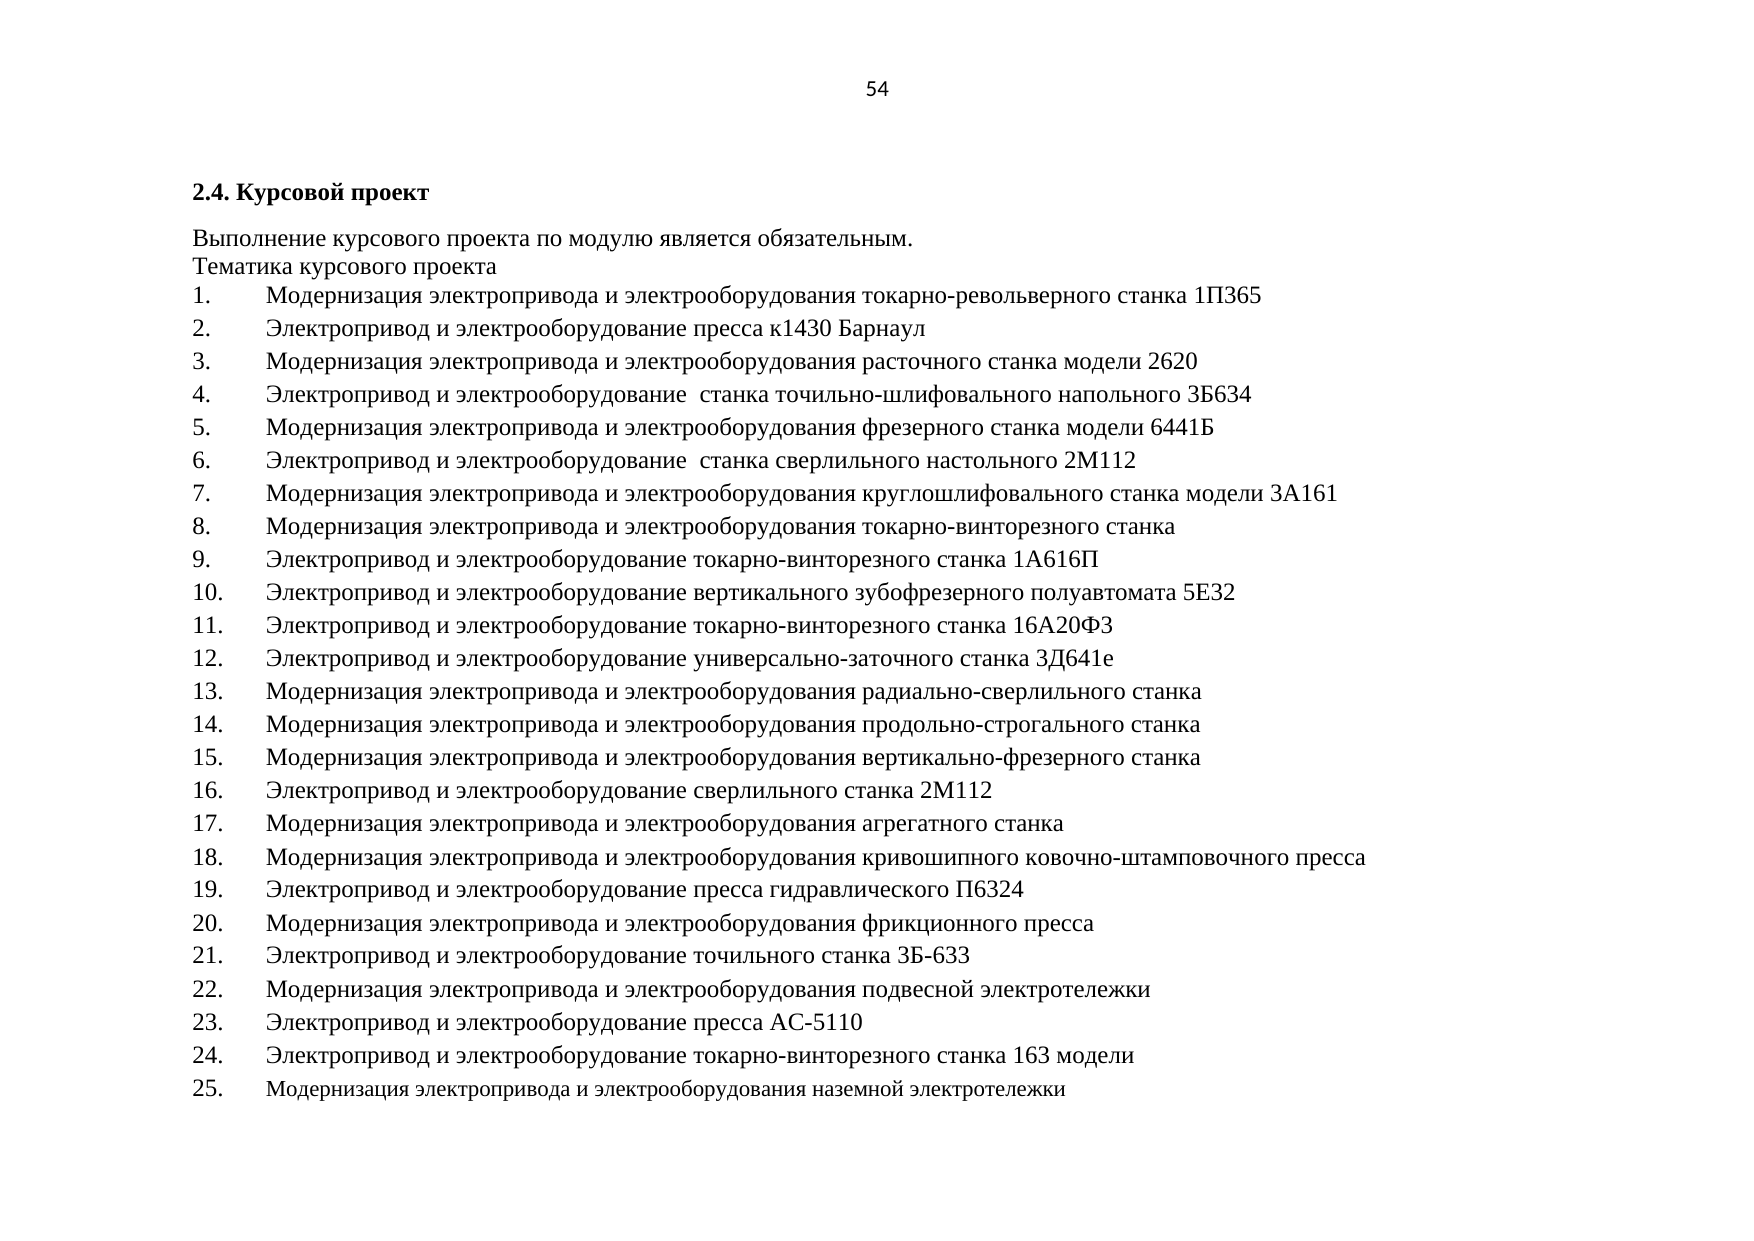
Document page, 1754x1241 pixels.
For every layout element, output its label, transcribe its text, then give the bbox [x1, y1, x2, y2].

list Электропривод и электрооборудование пресса к1430 Барнаул [192, 313, 1636, 342]
list Электропривод и электрооборудование станка сверлильного настольного 2М112 [192, 445, 1636, 474]
list Модернизация электропривода и электрооборудования вертикально-фрезерного станка [192, 742, 1636, 771]
text Выполнение курсового проекта по модулю является обязательным. [118, 223, 1636, 251]
list Электропривод и электрооборудование токарно-винторезного станка 163 модели [192, 1040, 1636, 1068]
text Тематика курсового проекта [118, 251, 1636, 280]
list Модернизация электропривода и электрооборудования круглошлифовального станка модели 3А161 [192, 478, 1636, 507]
list Модернизация электропривода и электрооборудования токарно-револьверного станка 1П365 [192, 280, 1636, 309]
list Модернизация электропривода и электрооборудования агрегатного станка [192, 808, 1636, 837]
text 2.4. Курсовой проект [118, 177, 1636, 206]
list Электропривод и электрооборудование пресса АС-5110 [192, 1007, 1636, 1035]
list Модернизация электропривода и электрооборудования кривошипного ковочно-штамповочного пресса [192, 842, 1636, 870]
list Модернизация электропривода и электрооборудования токарно-винторезного станка [192, 511, 1636, 540]
list Модернизация электропривода и электрооборудования продольно-строгального станка [192, 709, 1636, 738]
list Электропривод и электрооборудование универсально-заточного станка 3Д641е [192, 643, 1636, 672]
list Модернизация электропривода и электрооборудования фрезерного станка модели 6441Б [192, 412, 1636, 441]
list Модернизация электропривода и электрооборудования наземной электротележки [192, 1073, 1636, 1101]
list Электропривод и электрооборудование вертикального зубофрезерного полуавтомата 5Е32 [192, 577, 1636, 606]
list Модернизация электропривода и электрооборудования подвесной электротележки [192, 974, 1636, 1002]
list Электропривод и электрооборудование токарно-винторезного станка 1А616П [192, 544, 1636, 573]
list Электропривод и электрооборудование сверлильного станка 2М112 [192, 776, 1636, 804]
list Электропривод и электрооборудование пресса гидравлического П6324 [192, 874, 1636, 903]
list Модернизация электропривода и электрооборудования фрикционного пресса [192, 908, 1636, 936]
list Модернизация электропривода и электрооборудования расточного станка модели 2620 [192, 346, 1636, 375]
list Электропривод и электрооборудование токарно-винторезного станка 16А20Ф3 [192, 610, 1636, 639]
list Электропривод и электрооборудование точильного станка 3Б-633 [192, 941, 1636, 969]
list Электропривод и электрооборудование станка точильно-шлифовального напольного 3Б634 [192, 379, 1636, 408]
list Модернизация электропривода и электрооборудования радиально-сверлильного станка [192, 676, 1636, 705]
